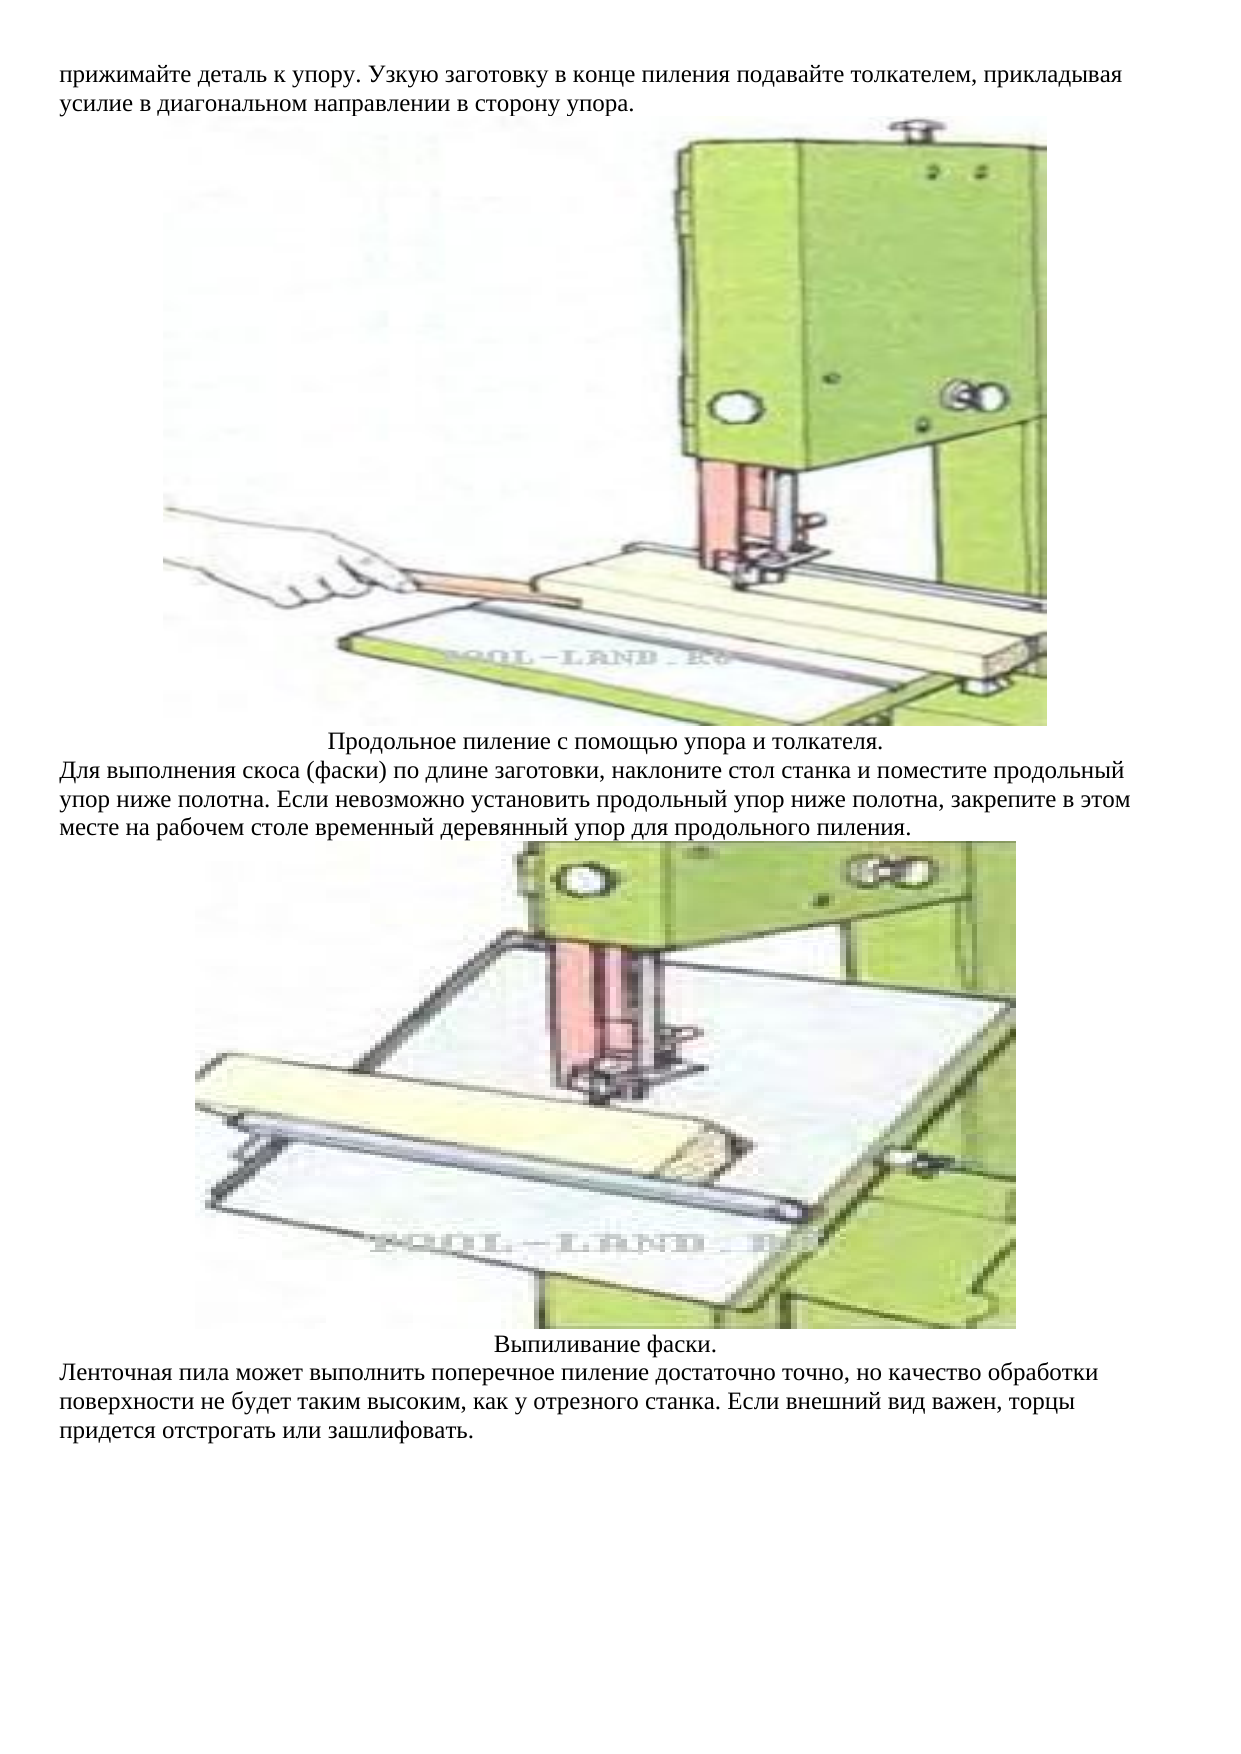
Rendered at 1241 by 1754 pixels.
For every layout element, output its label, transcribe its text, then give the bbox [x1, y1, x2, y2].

picture [195, 841, 1016, 1329]
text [59, 59, 1152, 117]
text Для выполнения скоса (фаски) по длине заготовки, наклоните стол станка и поместите продольный упор ниже полотна. Если невозможно установить продольный упор ниже полотна, закрепите в этом месте на рабочем столе временный деревянный упор для продольного пиления. [59, 755, 1152, 841]
text Ленточная пила может выполнить поперечное пиление достаточно точно, но качество обработки поверхности не будет таким высоким, как у отрезного станка. Если внешний вид важен, торцы придется отстрогать или зашлифовать. [59, 1357, 1152, 1444]
picture [163, 116, 1047, 726]
